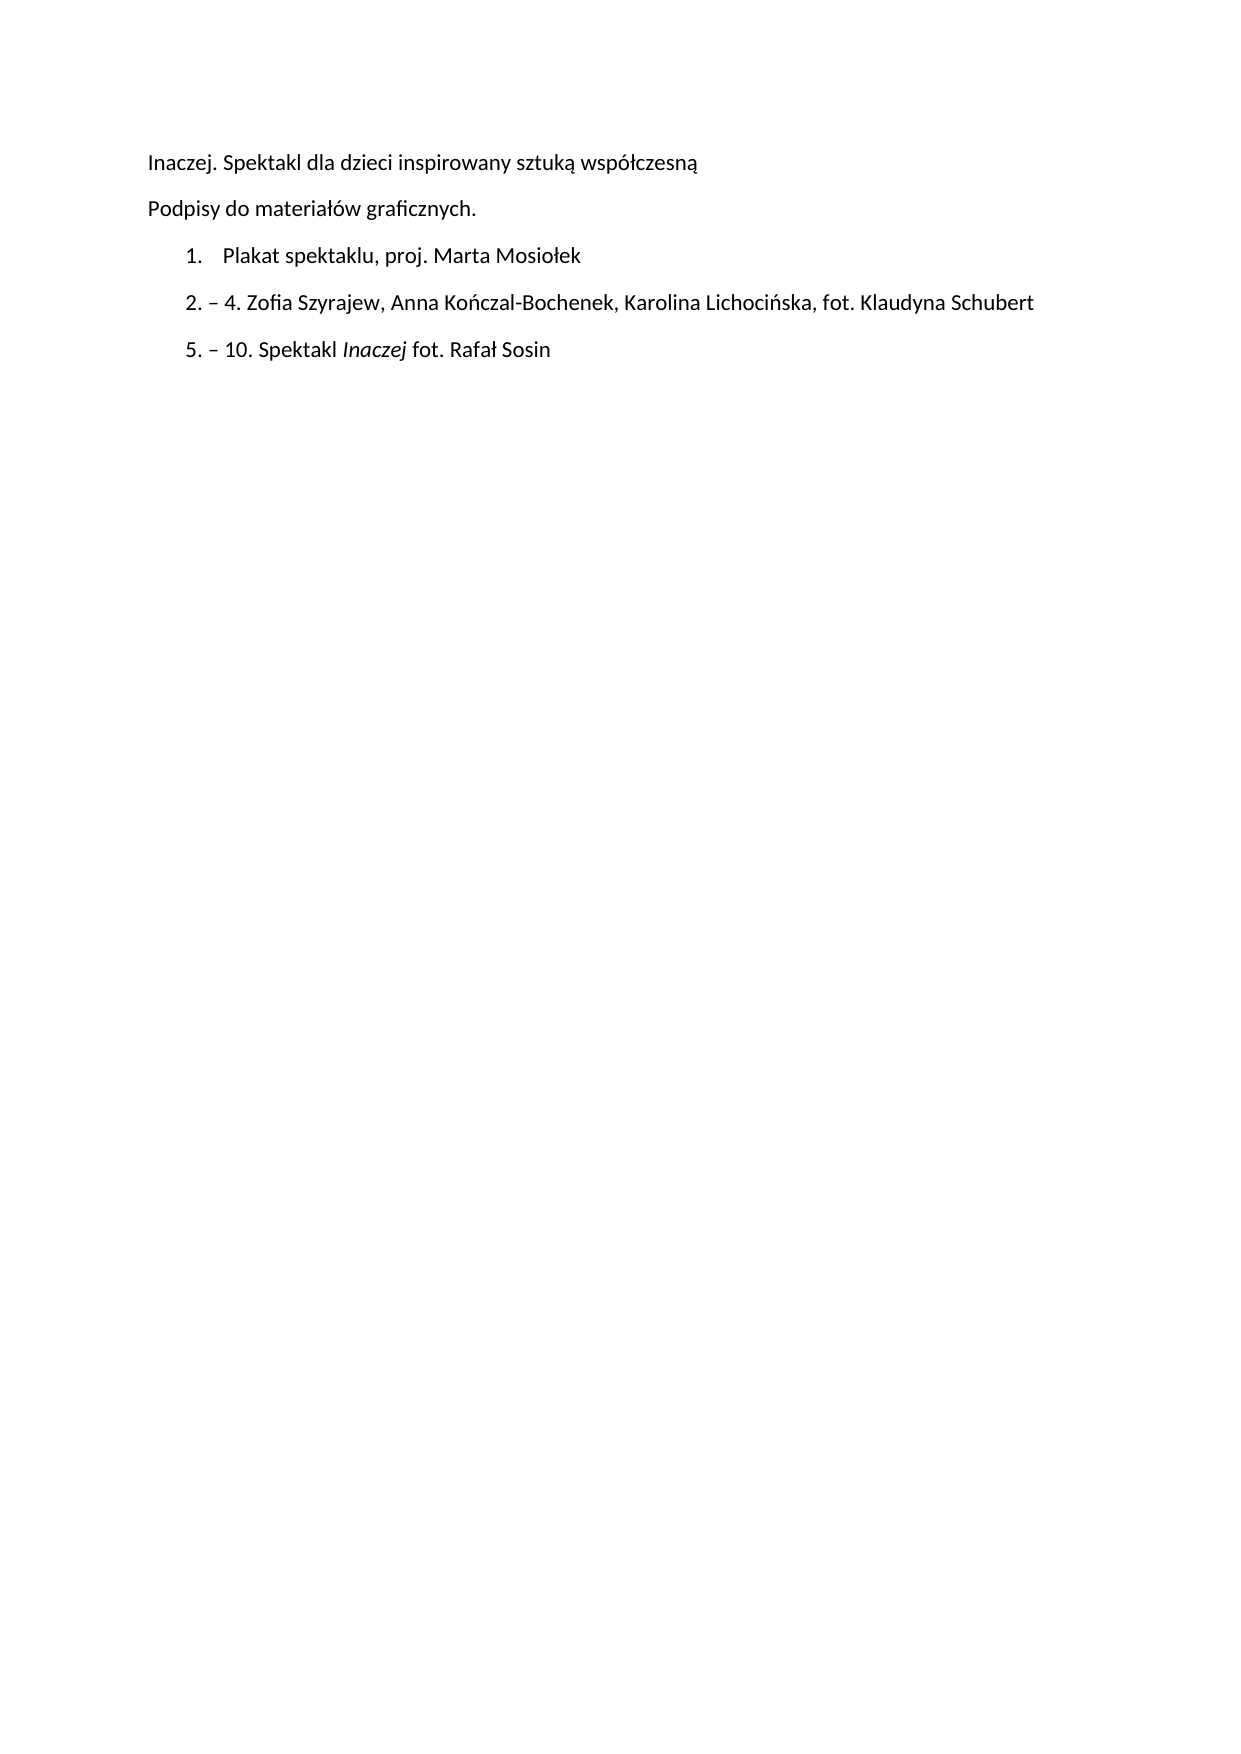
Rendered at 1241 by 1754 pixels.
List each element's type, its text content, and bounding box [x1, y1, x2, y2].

text Podpisy do materiałów graficznych. [148, 194, 1093, 222]
text Inaczej. Spektakl dla dzieci inspirowany sztuką współczesną [148, 148, 1093, 176]
text 5. – 10. Spektakl Inaczej fot. Rafał Sosin [185, 335, 1093, 363]
list Plakat spektaklu, proj. Marta Mosiołek [185, 241, 1093, 269]
text 2. – 4. Zofia Szyrajew, Anna Kończal-Bochenek, Karolina Lichocińska, fot. Klaudyna Schubert [185, 288, 1093, 316]
